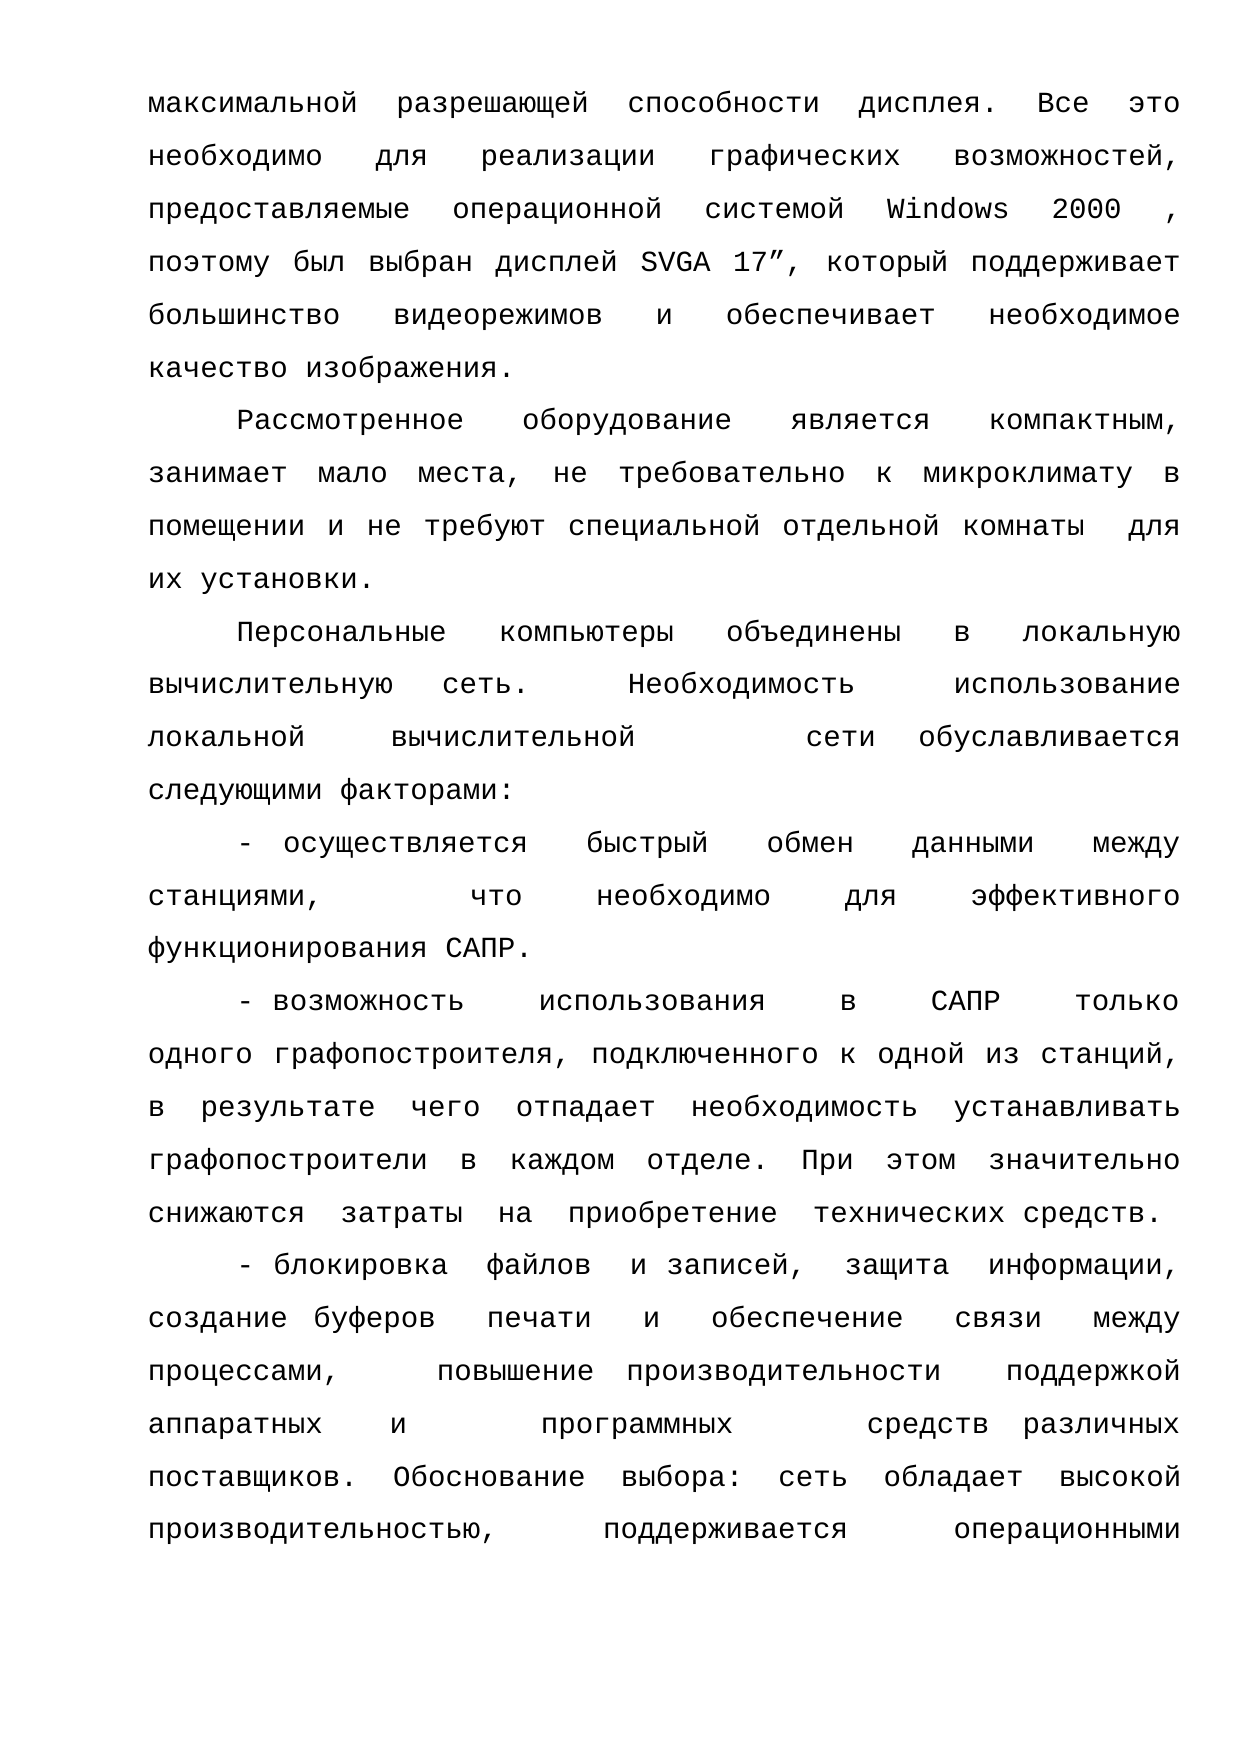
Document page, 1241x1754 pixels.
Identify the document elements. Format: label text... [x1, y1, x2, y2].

text Рассмотренное оборудование является компактным, занимает мало места, не требовательно к микроклимату в помещении и не требуют специальной отдельной комнаты для их установки. [148, 406, 1181, 597]
text - осуществляется быстрый обмен данными между станциями, что необходимо для эффективного функционирования САПР. [148, 828, 1181, 967]
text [148, 89, 1181, 386]
text Персональные компьютеры объединены в локальную вычислительную сеть. Необходимость использование локальной вычислительной сети обуславливается следующими факторами: [148, 617, 1181, 808]
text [148, 1251, 1181, 1548]
text - возможность использования в САПР только одного графопостроителя, подключенного к одной из станций, в результате чего отпадает необходимость устанавливать графопостроители в каждом отделе. При этом значительно снижаются затраты на приобретение технических средств. [148, 986, 1181, 1231]
